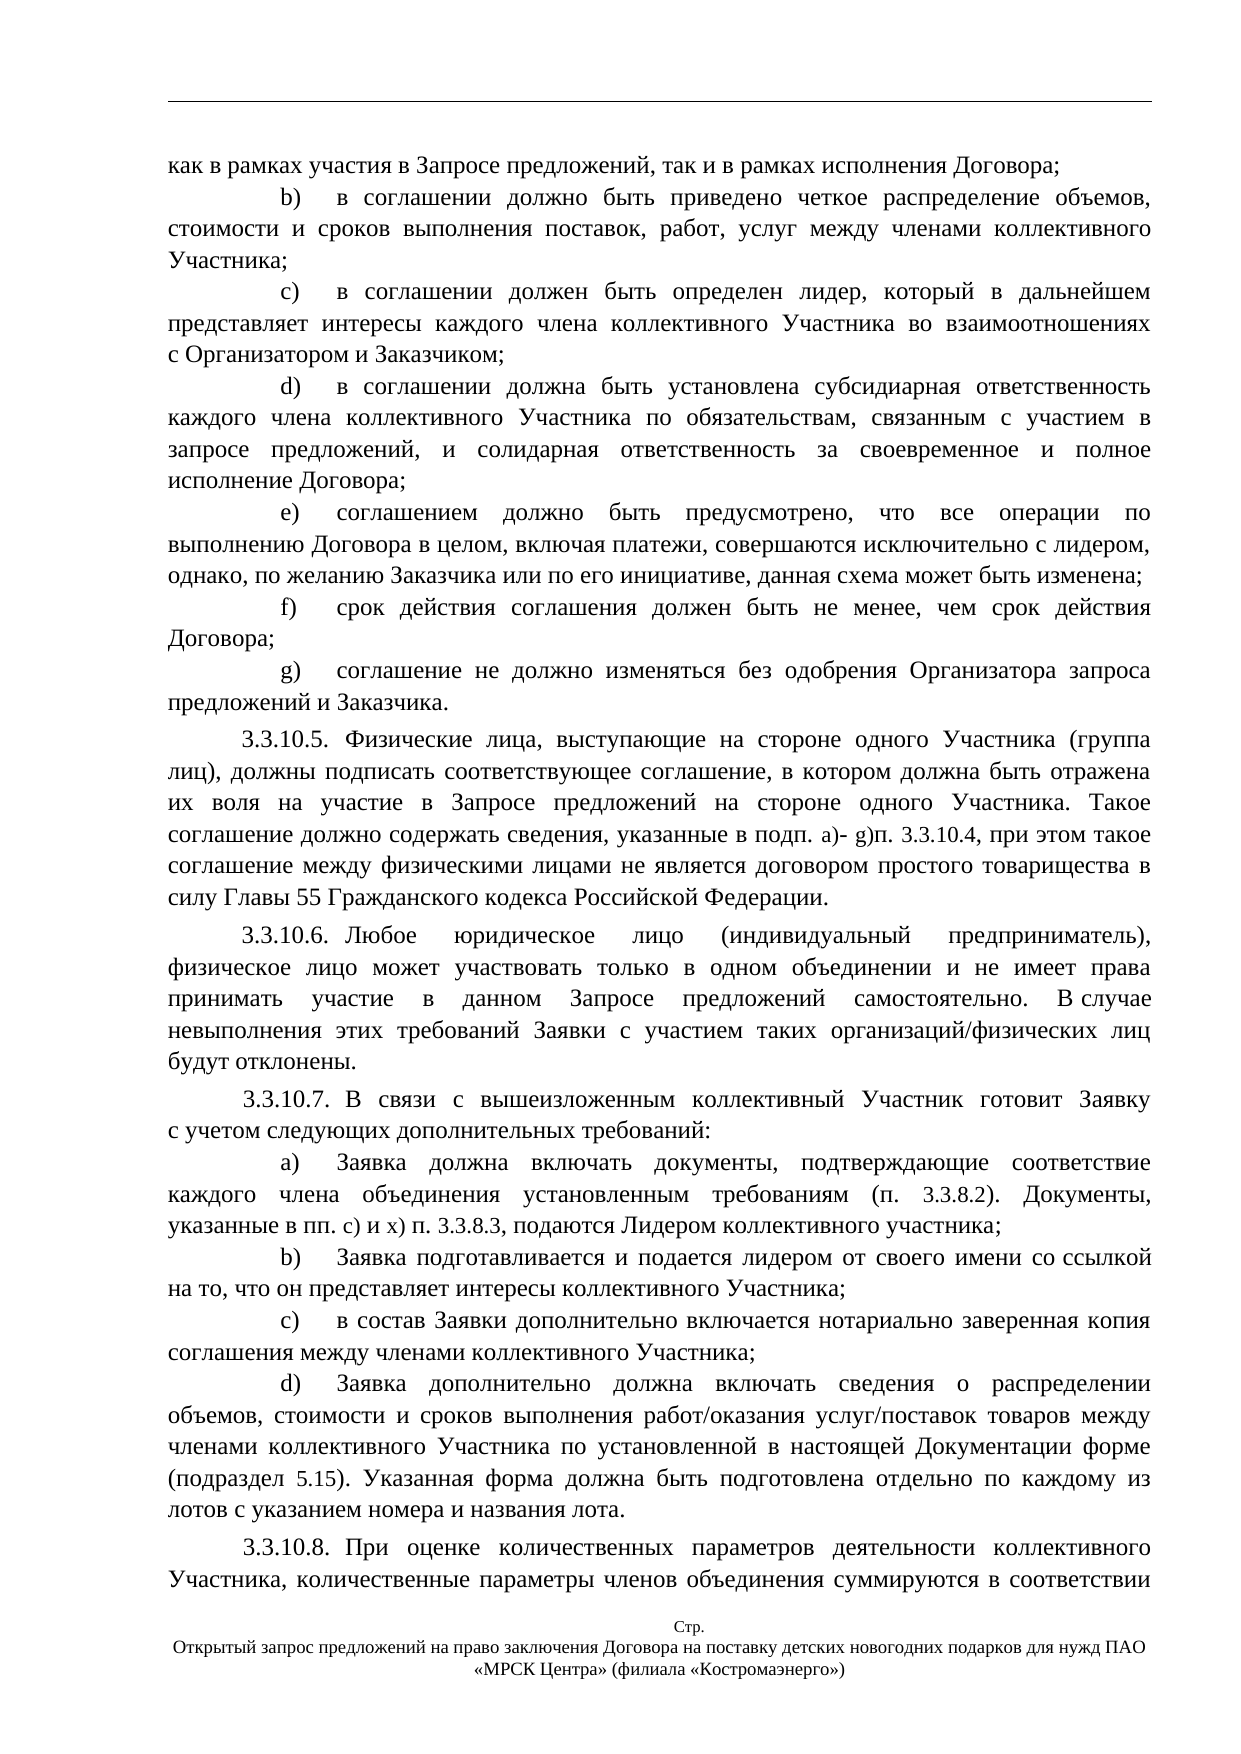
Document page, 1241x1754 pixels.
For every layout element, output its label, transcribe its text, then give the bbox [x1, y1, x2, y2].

list в состав Заявки дополнительно включается нотариально заверенная копия соглашения между членами коллективного Участника; [168, 1305, 1152, 1365]
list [168, 150, 1152, 179]
list срок действия соглашения должен быть не менее, чем срок действия Договора; [168, 592, 1152, 652]
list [168, 1532, 1152, 1592]
list соглашением должно быть предусмотрено, что все операции по выполнению Договора в целом, включая платежи, совершаются исключительно с лидером, однако, по желанию Заказчика или по его инициативе, данная схема может быть изменена; [168, 497, 1152, 589]
list Любое юридическое лицо (индивидуальный предприниматель), физическое лицо может участвовать только в одном объединении и не имеет права принимать участие в данном Запросе предложений самостоятельно. В случае невыполнения этих требований Заявки с участием таких организаций/физических лиц будут отклонены. [168, 920, 1152, 1075]
list в соглашении должно быть приведено четкое распределение объемов, стоимости и сроков выполнения поставок, работ, услуг между членами коллективного Участника; [168, 182, 1152, 273]
list Физические лица, выступающие на стороне одного Участника (группа лиц), должны подписать соответствующее соглашение, в котором должна быть отражена их воля на участие в Запросе предложений на стороне одного Участника. Такое соглашение должно содержать сведения, указанные в подп. a)- g)п. 3.3.10.4, при этом такое соглашение между физическими лицами не является договором простого товарищества в силу Главы 55 Гражданского кодекса Российской Федерации. [168, 724, 1152, 911]
list в соглашении должна быть установлена субсидиарная ответственность каждого члена коллективного Участника по обязательствам, связанным с участием в запросе предложений, и солидарная ответственность за своевременное и полное исполнение Договора; [168, 371, 1152, 494]
list Заявка подготавливается и подается лидером от своего имени со ссылкой на то, что он представляет интересы коллективного Участника; [168, 1242, 1152, 1302]
list в соглашении должен быть определен лидер, который в дальнейшем представляет интересы каждого члена коллективного Участника во взаимоотношениях с Организатором и Заказчиком; [168, 276, 1152, 368]
list В связи с вышеизложенным коллективный Участник готовит Заявку с учетом следующих дополнительных требований: [168, 1084, 1152, 1144]
list Заявка дополнительно должна включать сведения о распределении объемов, стоимости и сроков выполнения работ/оказания услуг/поставок товаров между членами коллективного Участника по установленной в настоящей Документации форме (подраздел 5.15). Указанная форма должна быть подготовлена отдельно по каждому из лотов с указанием номера и названия лота. [168, 1368, 1152, 1523]
list соглашение не должно изменяться без одобрения Организатора запроса предложений и Заказчика. [168, 655, 1152, 715]
list Заявка должна включать документы, подтверждающие соответствие каждого члена объединения установленным требованиям (п. 3.3.8.2). Документы, указанные в пп. с) и х) п. 3.3.8.3, подаются Лидером коллективного участника; [168, 1147, 1152, 1239]
